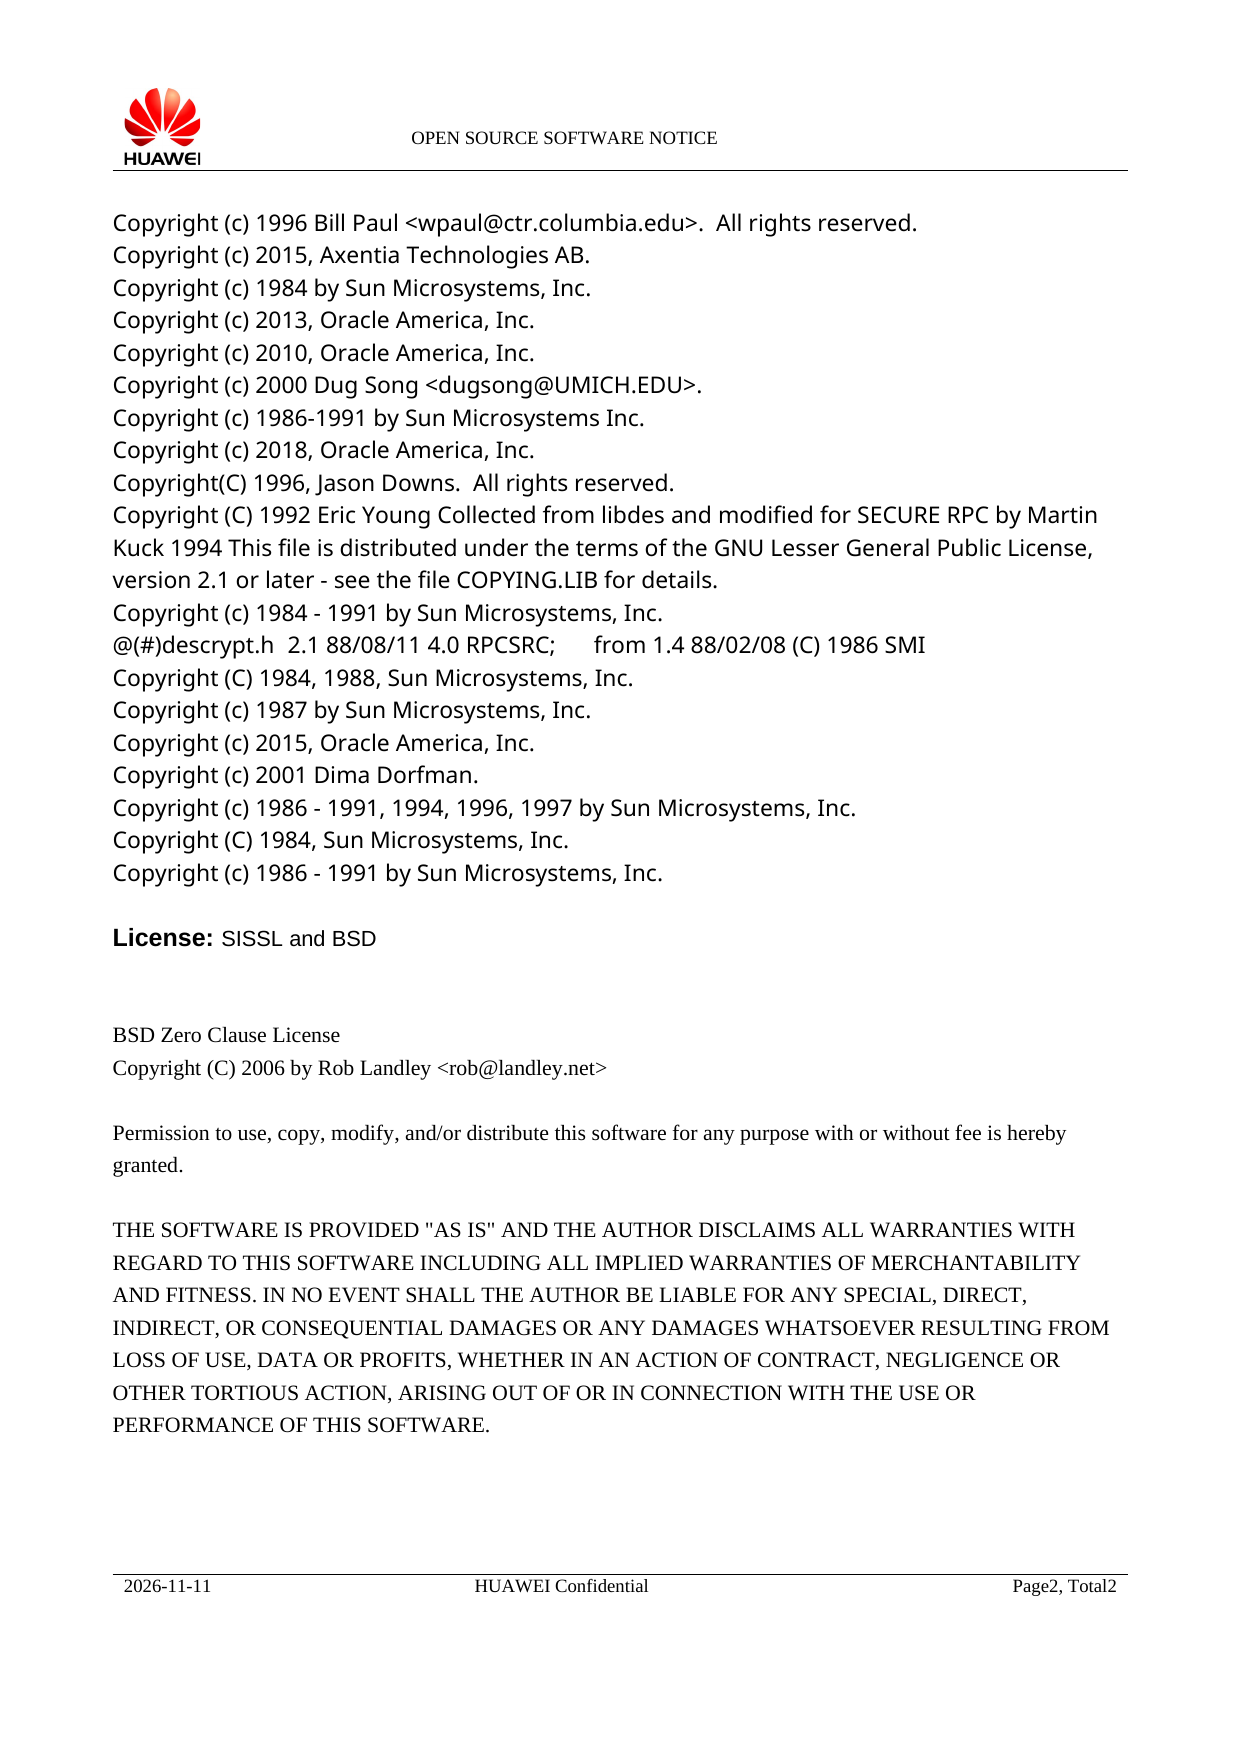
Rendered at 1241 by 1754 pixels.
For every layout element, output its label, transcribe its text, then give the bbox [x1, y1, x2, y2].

picture [124, 88, 201, 165]
text BSD Zero Clause License Copyright (C) 2006 by Rob Landley <rob@landley.net> Permission to use, copy, modify, and/or distribute this software for any purpose with or without fee is hereby granted. THE SOFTWARE IS PROVIDED "AS IS" AND THE AUTHOR DISCLAIMS ALL WARRANTIES WITH REGARD TO THIS SOFTWARE INCLUDING ALL IMPLIED WARRANTIES OF MERCHANTABILITY AND FITNESS. IN NO EVENT SHALL THE AUTHOR BE LIABLE FOR ANY SPECIAL, DIRECT, INDIRECT, OR CONSEQUENTIAL DAMAGES OR ANY DAMAGES WHATSOEVER RESULTING FROM LOSS OF USE, DATA OR PROFITS, WHETHER IN AN ACTION OF CONTRACT, NEGLIGENCE OR OTHER TORTIOUS ACTION, ARISING OUT OF OR IN CONNECTION WITH THE USE OR PERFORMANCE OF THIS SOFTWARE. [112, 954, 1128, 1474]
text License: SISSL and BSD [112, 921, 1128, 954]
